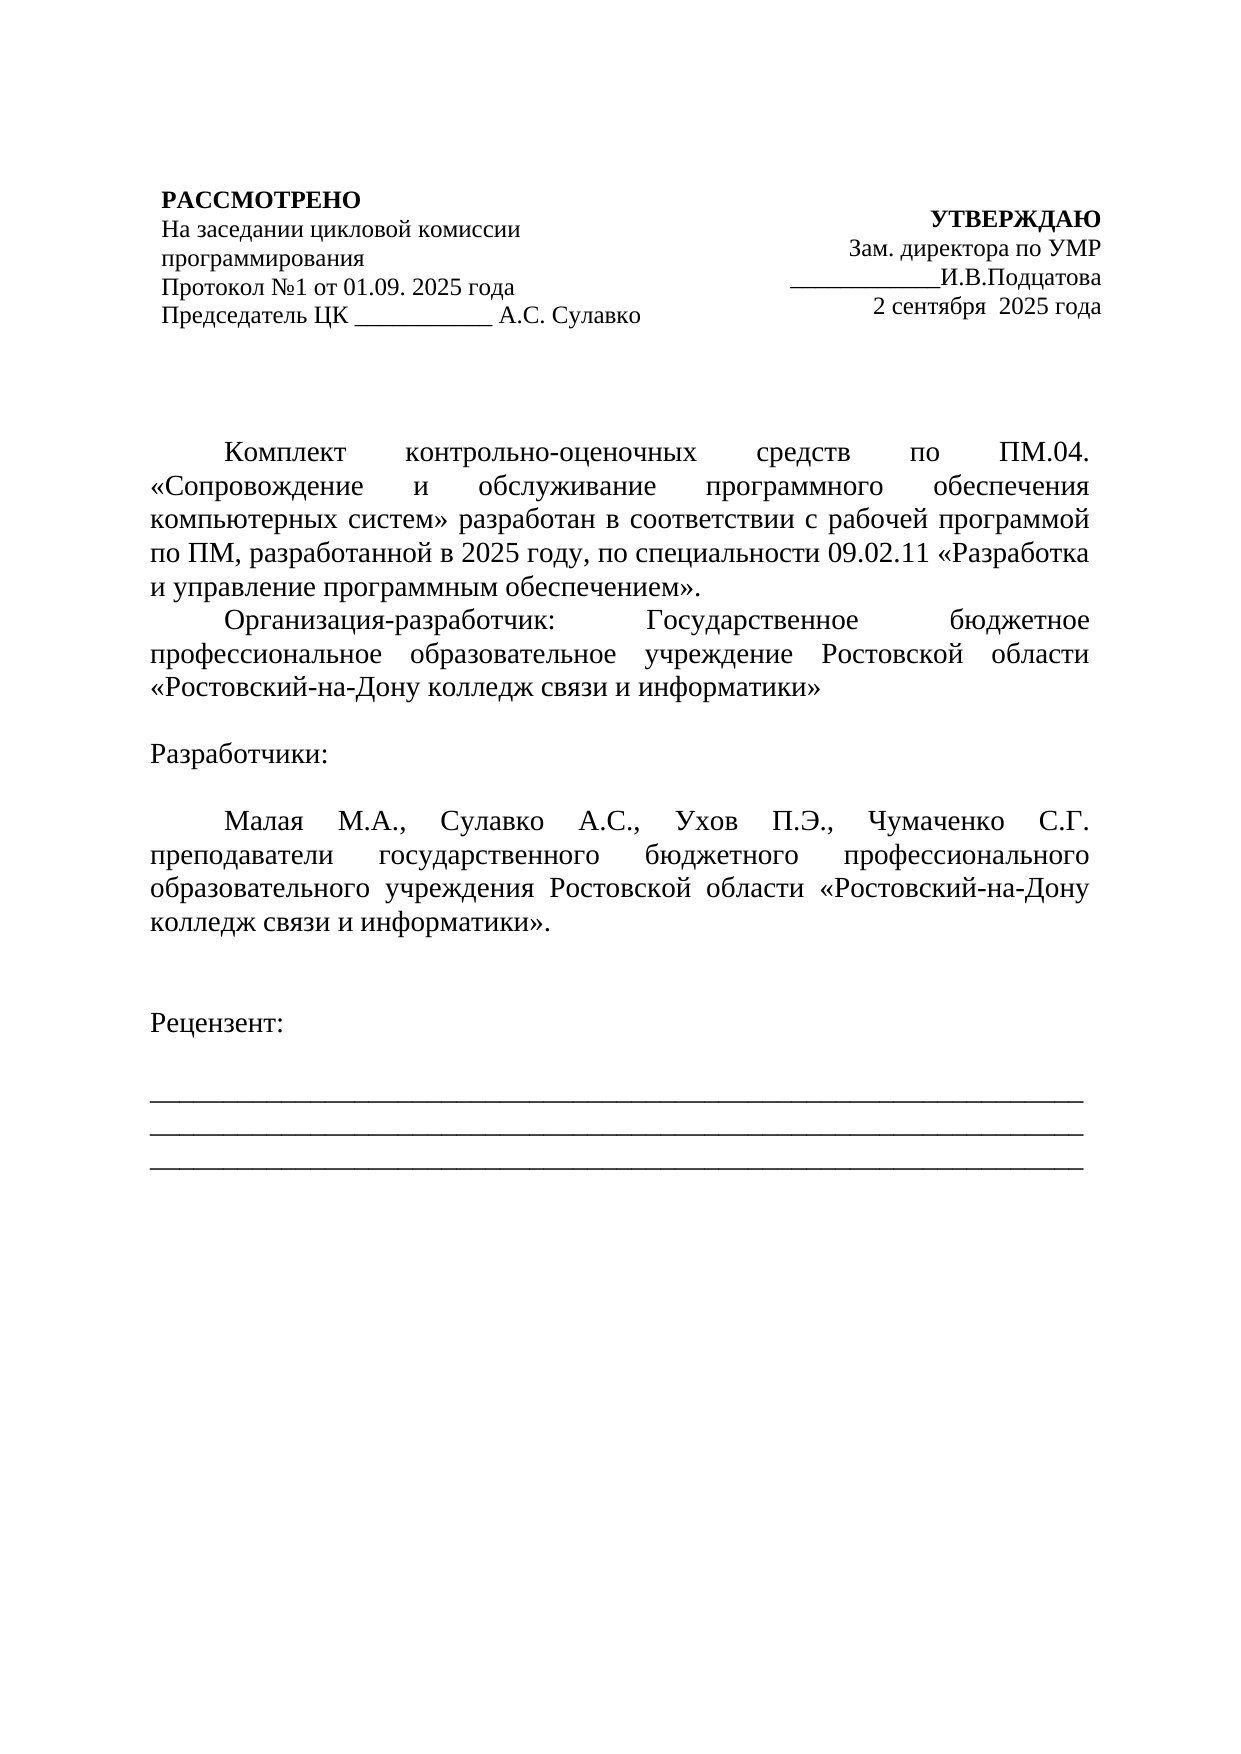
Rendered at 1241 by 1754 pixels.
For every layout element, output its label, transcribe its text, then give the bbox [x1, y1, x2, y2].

text ________________________________________________________________________________________________________________________________________________________________________________________________ [150, 1072, 1090, 1172]
text Комплект контрольно-оценочных средств по ПМ.04. «Сопровождение и обслуживание программного обеспечения компьютерных систем» разработан в соответствии с рабочей программой по ПМ, разработанной в 2025 году, по специальности 09.02.11 «Разработка и управление программным обеспечением». [150, 434, 1090, 602]
text Организация-разработчик: Государственное бюджетное профессиональное образовательное учреждение Ростовской области «Ростовский-на-Дону колледж связи и информатики» [150, 602, 1090, 703]
text Разработчики: [150, 736, 1090, 770]
text Малая М.А., Сулавко А.С., Ухов П.Э., Чумаченко С.Г. преподаватели государственного бюджетного профессионального образовательного учреждения Ростовской области «Ростовский-на-Дону колледж связи и информатики». [150, 803, 1090, 938]
text Рецензент: [150, 1005, 1090, 1038]
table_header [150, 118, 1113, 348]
